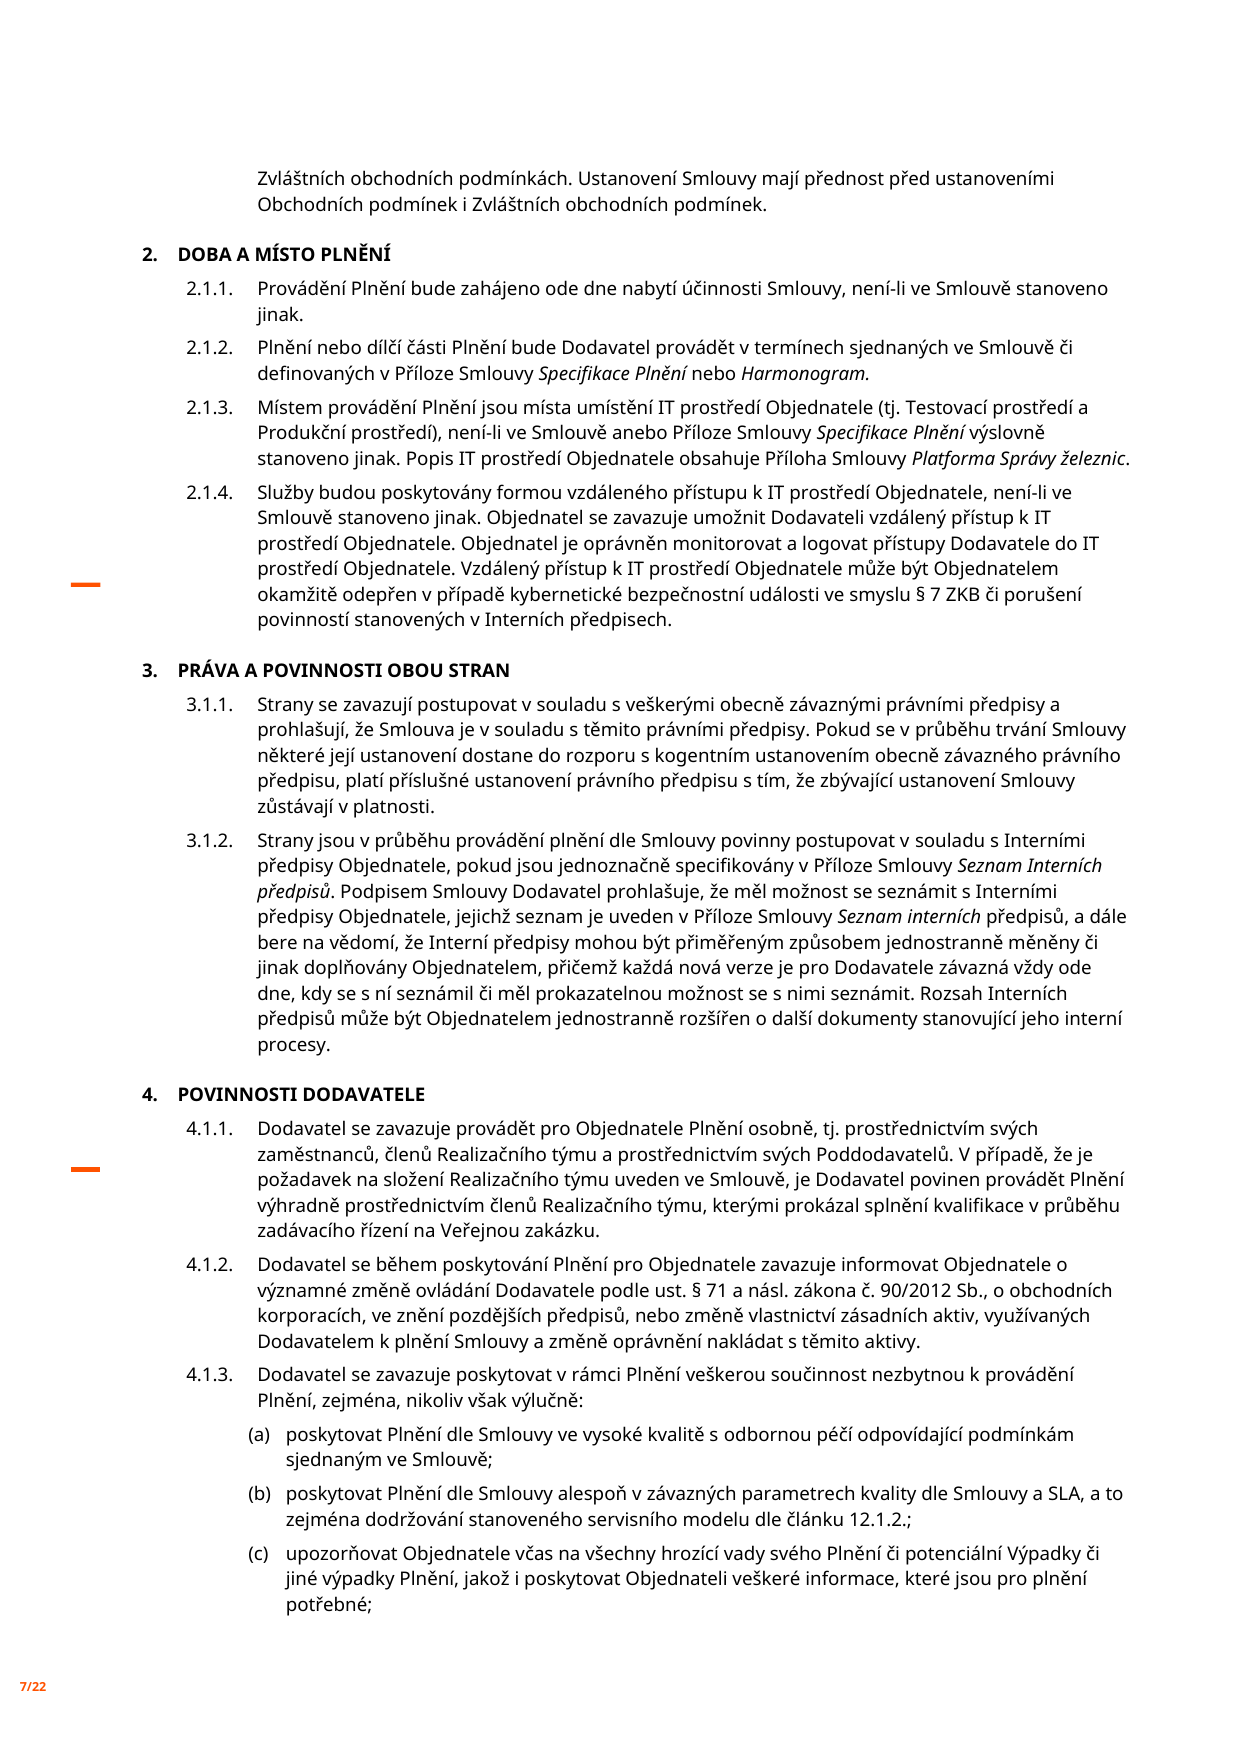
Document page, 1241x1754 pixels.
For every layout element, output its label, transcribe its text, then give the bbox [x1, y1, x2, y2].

text Povinnosti Dodavatele [142, 1082, 1134, 1107]
text Dodavatel se zavazuje poskytovat v rámci Plnění veškerou součinnost nezbytnou k provádění Plnění, zejména, nikoliv však výlučně: [186, 1362, 1134, 1413]
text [186, 165, 1134, 216]
text Dodavatel se během poskytování Plnění pro Objednatele zavazuje informovat Objednatele o významné změně ovládání Dodavatele podle ust. § 71 a násl. zákona č. 90/2012 Sb., o obchodních korporacích, ve znění pozdějších předpisů, nebo změně vlastnictví zásadních aktiv, využívaných Dodavatelem k plnění Smlouvy a změně oprávnění nakládat s těmito aktivy. [186, 1251, 1134, 1353]
text Strany jsou v průběhu provádění plnění dle Smlouvy povinny postupovat v souladu s Interními předpisy Objednatele, pokud jsou jednoznačně specifikovány v Příloze Smlouvy Seznam Interních předpisů. Podpisem Smlouvy Dodavatel prohlašuje, že měl možnost se seznámit s Interními předpisy Objednatele, jejichž seznam je uveden v Příloze Smlouvy Seznam interních předpisů, a dále bere na vědomí, že Interní předpisy mohou být přiměřeným způsobem jednostranně měněny či jinak doplňovány Objednatelem, přičemž každá nová verze je pro Dodavatele závazná vždy ode dne, kdy se s ní seznámil či měl prokazatelnou možnost se s nimi seznámit. Rozsah Interních předpisů může být Objednatelem jednostranně rozšířen o další dokumenty stanovující jeho interní procesy. [186, 827, 1134, 1057]
list poskytovat Plnění dle Smlouvy alespoň v závazných parametrech kvality dle Smlouvy a SLA, a to zejména dodržování stanoveného servisního modelu dle článku 12.1.2.; [248, 1481, 1134, 1532]
text Místem provádění Plnění jsou místa umístění IT prostředí Objednatele (tj. Testovací prostředí a Produkční prostředí), není-li ve Smlouvě anebo Příloze Smlouvy Specifikace Plnění výslovně stanoveno jinak. Popis IT prostředí Objednatele obsahuje Příloha Smlouvy Platforma Správy železnic. [186, 394, 1134, 471]
list poskytovat Plnění dle Smlouvy ve vysoké kvalitě s odbornou péčí odpovídající podmínkám sjednaným ve Smlouvě; [248, 1421, 1134, 1472]
text Dodavatel se zavazuje provádět pro Objednatele Plnění osobně, tj. prostřednictvím svých zaměstnanců, členů Realizačního týmu a prostřednictvím svých Poddodavatelů. V případě, že je požadavek na složení Realizačního týmu uveden ve Smlouvě, je Dodavatel povinen provádět Plnění výhradně prostřednictvím členů Realizačního týmu, kterými prokázal splnění kvalifikace v průběhu zadávacího řízení na Veřejnou zakázku. [186, 1115, 1134, 1243]
text Služby budou poskytovány formou vzdáleného přístupu k IT prostředí Objednatele, není-li ve Smlouvě stanoveno jinak. Objednatel se zavazuje umožnit Dodavateli vzdálený přístup k IT prostředí Objednatele. Objednatel je oprávněn monitorovat a logovat přístupy Dodavatele do IT prostředí Objednatele. Vzdálený přístup k IT prostředí Objednatele může být Objednatelem okamžitě odepřen v případě kybernetické bezpečnostní události ve smyslu § 7 ZKB či porušení povinností stanovených v Interních předpisech. [186, 479, 1134, 632]
text Doba a místo plnění [142, 241, 1134, 267]
list upozorňovat Objednatele včas na všechny hrozící vady svého Plnění či potenciální Výpadky či jiné výpadky Plnění, jakož i poskytovat Objednateli veškeré informace, které jsou pro plnění potřebné; [248, 1540, 1134, 1616]
text Strany se zavazují postupovat v souladu s veškerými obecně závaznými právními předpisy a prohlašují, že Smlouva je v souladu s těmito právními předpisy. Pokud se v průběhu trvání Smlouvy některé její ustanovení dostane do rozporu s kogentním ustanovením obecně závazného právního předpisu, platí příslušné ustanovení právního předpisu s tím, že zbývající ustanovení Smlouvy zůstávají v platnosti. [186, 691, 1134, 818]
text Provádění Plnění bude zahájeno ode dne nabytí účinnosti Smlouvy, není-li ve Smlouvě stanoveno jinak. [186, 275, 1134, 326]
text Plnění nebo dílčí části Plnění bude Dodavatel provádět v termínech sjednaných ve Smlouvě či definovaných v Příloze Smlouvy Specifikace Plnění nebo Harmonogram. [186, 335, 1134, 386]
text Práva a povinnosti obou stran [142, 657, 1134, 683]
